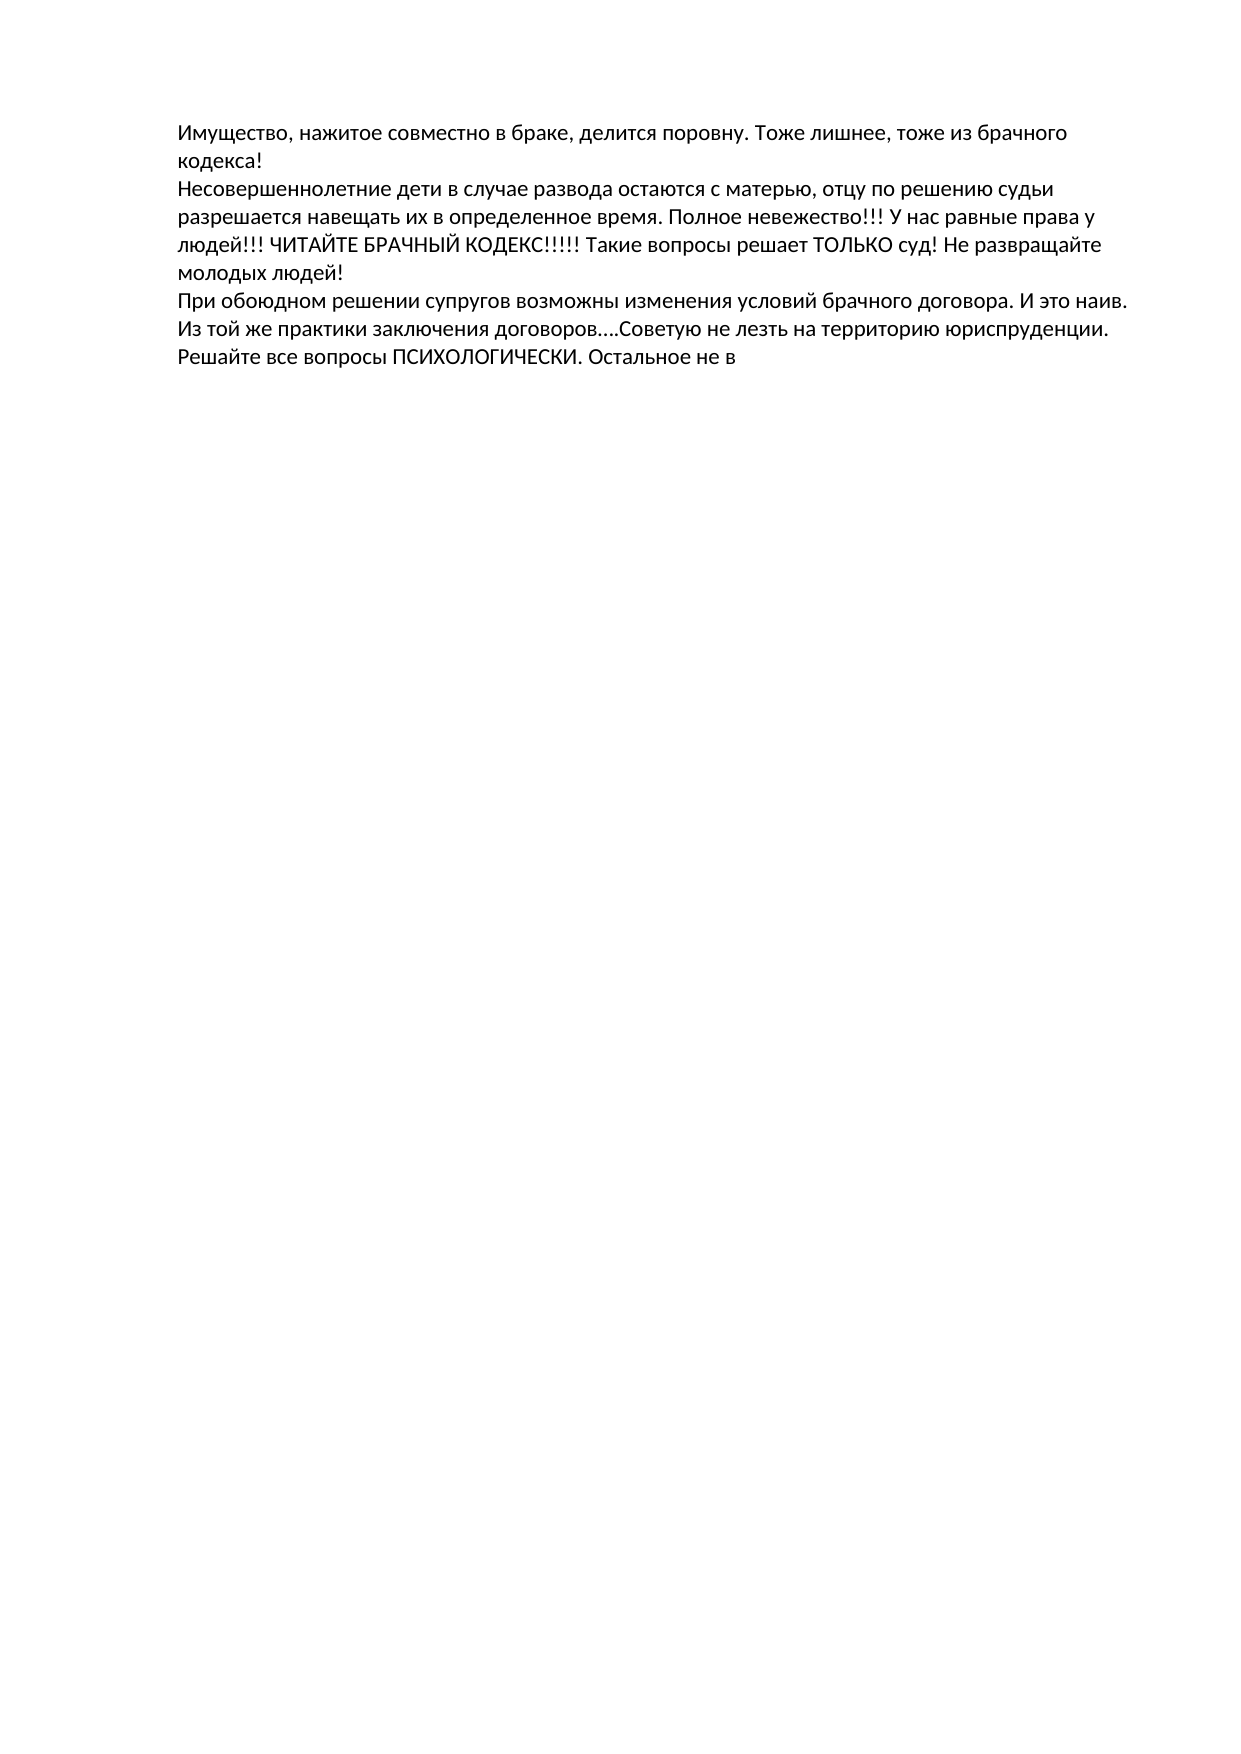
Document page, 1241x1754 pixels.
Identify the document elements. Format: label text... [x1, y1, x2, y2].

text Несовершеннолетние дети в случае развода остаются с матерью, отцу по решению судьи разрешается навещать их в определенное время. Полное невежество!!! У нас равные права у людей!!! ЧИТАЙТЕ БРАЧНЫЙ КОДЕКС!!!!! Такие вопросы решает ТОЛЬКО суд! Не развращайте молодых людей! [177, 174, 1152, 286]
text Имущество, нажитое совместно в браке, делится поровну. Тоже лишнее, тоже из брачного кодекса! [177, 118, 1152, 174]
text При обоюдном решении супругов возможны изменения условий брачного договора. И это наив. Из той же практики заключения договоров….Советую не лезть на территорию юриспруденции. Решайте все вопросы ПСИХОЛОГИЧЕСКИ. Остальное не в [177, 286, 1152, 370]
